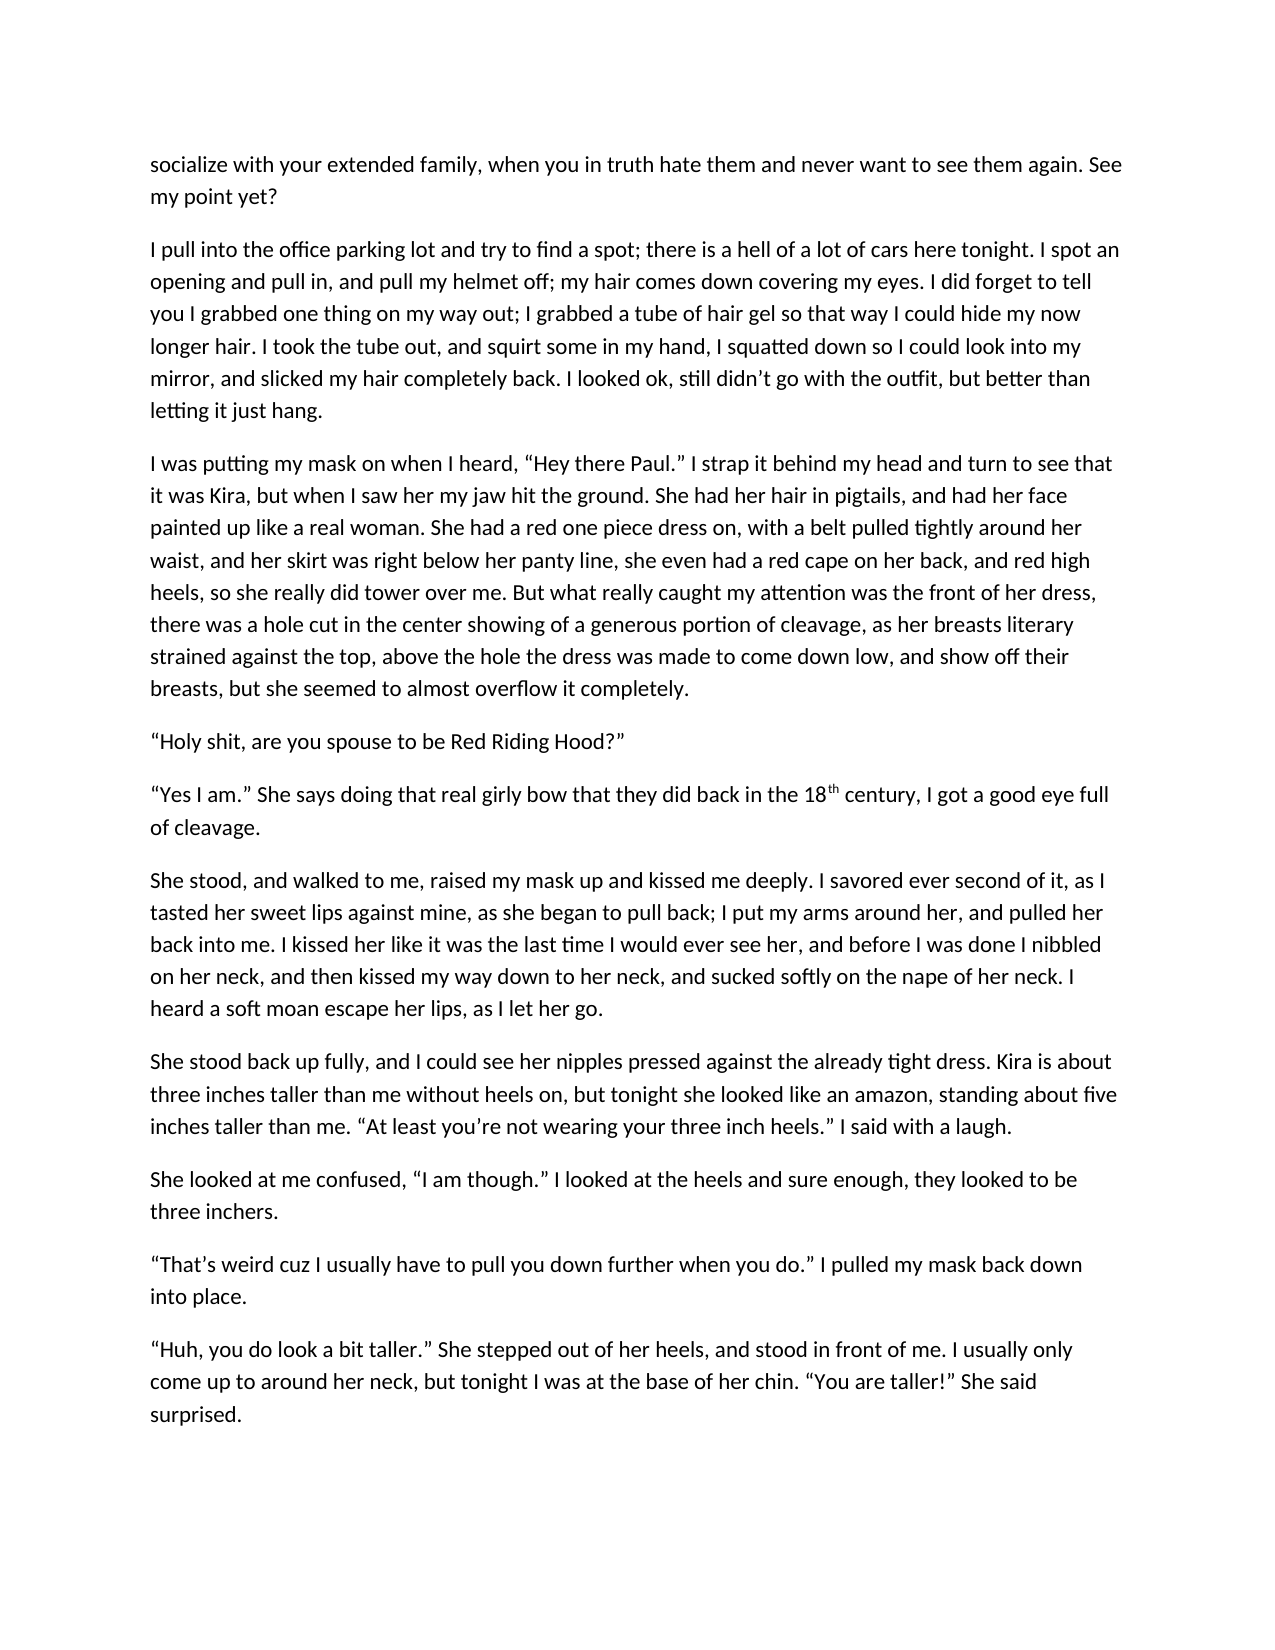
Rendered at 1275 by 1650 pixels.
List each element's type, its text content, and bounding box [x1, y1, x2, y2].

text She looked at me confused, “I am though.” I looked at the heels and sure enough, they looked to be three inchers. [150, 1165, 1125, 1225]
text I pull into the office parking lot and try to find a spot; there is a hell of a lot of cars here tonight. I spot an opening and pull in, and pull my helmet off; my hair comes down covering my eyes. I did forget to tell you I grabbed one thing on my way out; I grabbed a tube of hair gel so that way I could hide my now longer hair. I took the tube out, and squirt some in my hand, I squatted down so I could look into my mirror, and slicked my hair completely back. I looked ok, still didn’t go with the outfit, but better than letting it just hang. [150, 235, 1125, 424]
text She stood, and walked to me, raised my mask up and kissed me deeply. I savored ever second of it, as I tasted her sweet lips against mine, as she began to pull back; I put my arms around her, and pulled her back into me. I kissed her like it was the last time I would ever see her, and before I was done I nibbled on her neck, and then kissed my way down to her neck, and sucked softly on the nape of her neck. I heard a soft moan escape her lips, as I let her go. [150, 866, 1125, 1022]
text “That’s weird cuz I usually have to pull you down further when you do.” I pulled my mask back down into place. [150, 1250, 1125, 1310]
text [150, 150, 1125, 210]
text “Holy shit, are you spouse to be Red Riding Hood?” [150, 727, 1125, 756]
text “Yes I am.” She says doing that real girly bow that they did back in the 18th century, I got a good eye full of cleavage. [150, 781, 1125, 841]
text She stood back up fully, and I could see her nipples pressed against the already tight dress. Kira is about three inches taller than me without heels on, but tonight she looked like an amazon, standing about five inches taller than me. “At least you’re not wearing your three inch heels.” I said with a laugh. [150, 1047, 1125, 1140]
text I was putting my mask on when I heard, “Hey there Paul.” I strap it behind my head and turn to see that it was Kira, but when I saw her my jaw hit the ground. She had her hair in pigtails, and had her face painted up like a real woman. She had a red one piece dress on, with a belt pulled tightly around her waist, and her skirt was right below her panty line, she even had a red cape on her back, and red high heels, so she really did tower over me. But what really caught my attention was the front of her dress, there was a hole cut in the center showing of a generous portion of cleavage, as her breasts literary strained against the top, above the hole the dress was made to come down low, and show off their breasts, but she seemed to almost overflow it completely. [150, 449, 1125, 702]
text “Huh, you do look a bit taller.” She stepped out of her heels, and stood in front of me. I usually only come up to around her neck, but tonight I was at the base of her chin. “You are taller!” She said surprised. [150, 1335, 1125, 1428]
